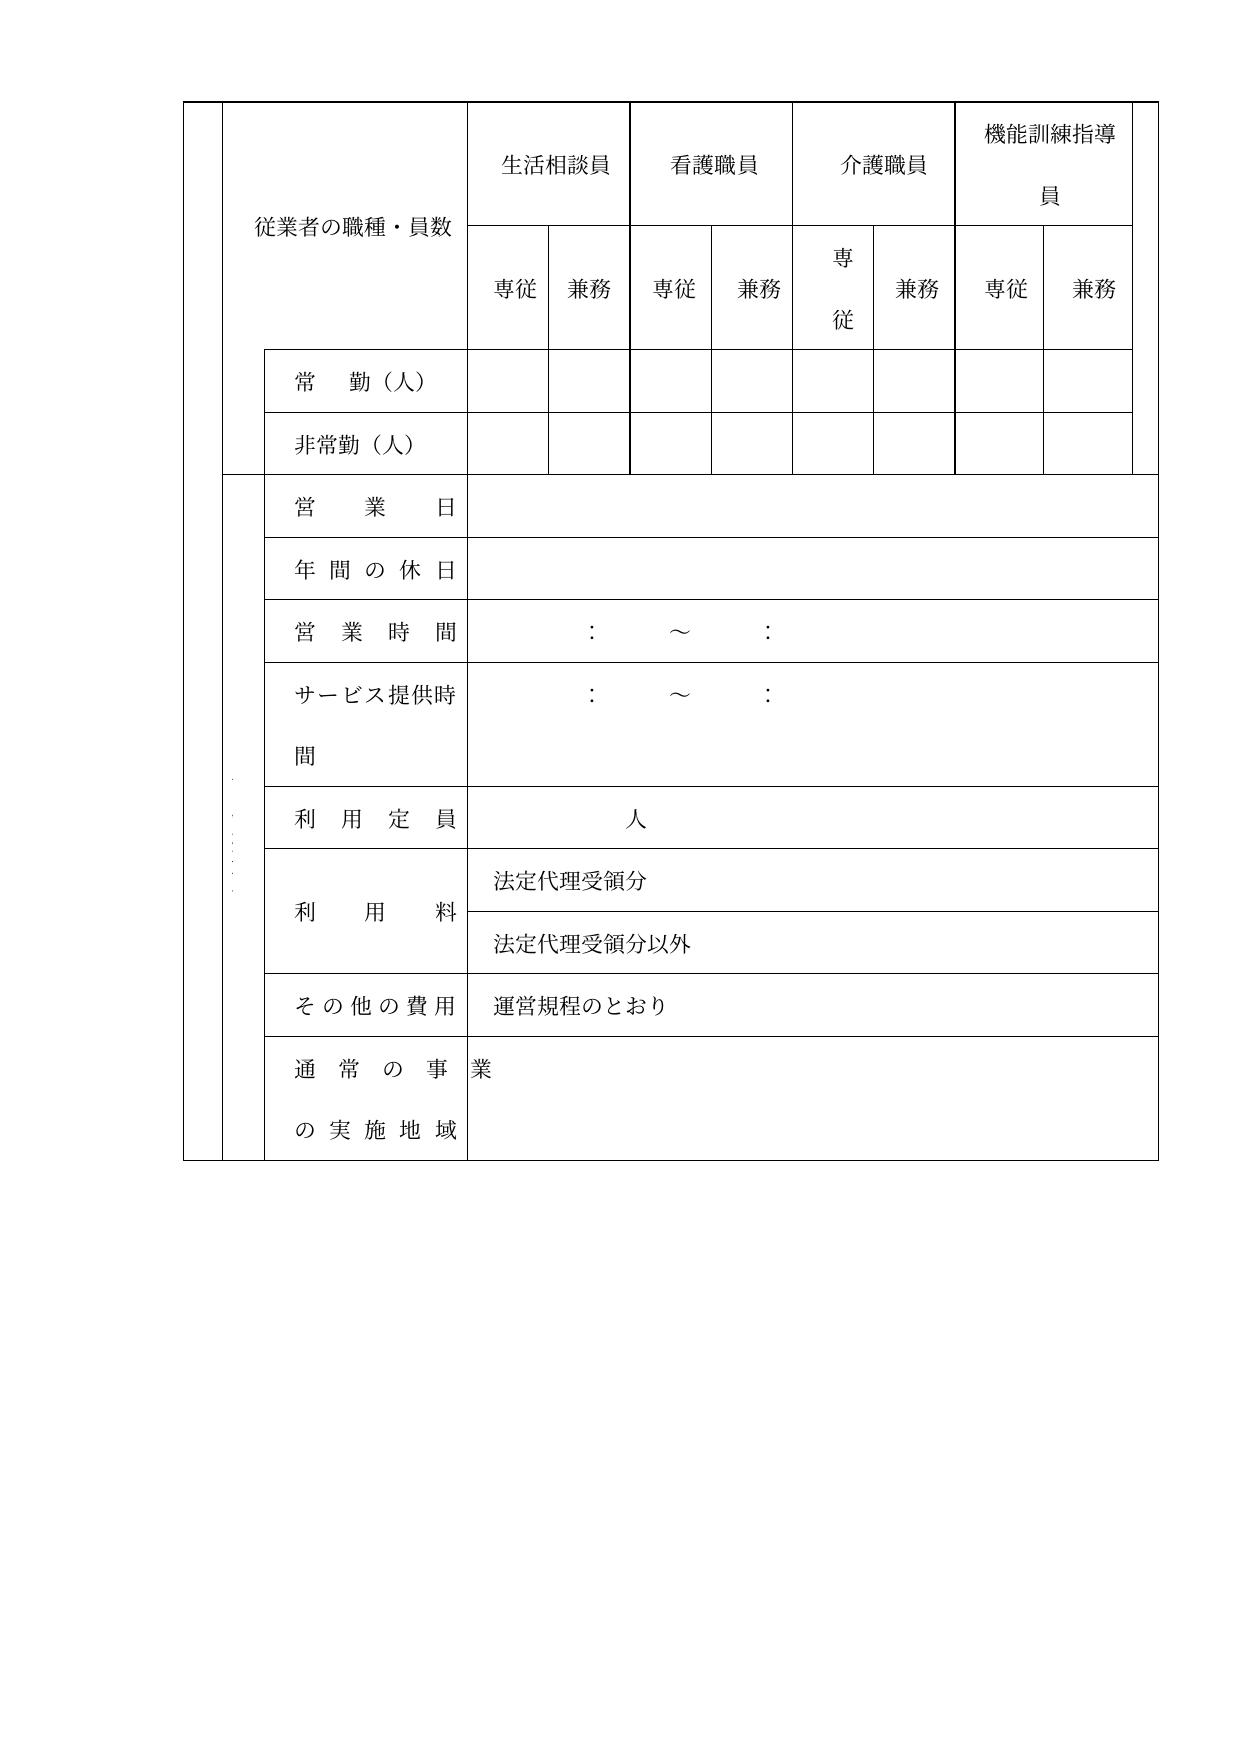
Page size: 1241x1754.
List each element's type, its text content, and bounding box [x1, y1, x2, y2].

table_cell [1044, 413, 1132, 474]
table_cell 生活相談員 [468, 103, 629, 225]
table_cell ： ～ ： [468, 600, 1158, 662]
table_cell 人 [468, 787, 1158, 848]
table_cell 兼務 [874, 226, 954, 349]
table_cell [468, 1037, 1158, 1160]
table_cell [956, 413, 1043, 474]
table_cell 機能訓練指導員 [956, 103, 1132, 225]
table_cell [468, 350, 548, 412]
table_cell [1044, 350, 1132, 412]
table_cell 営業時間 [265, 600, 467, 662]
table_cell 運営規程のとおり [468, 974, 1158, 1036]
table_cell [549, 413, 629, 474]
table_cell [793, 350, 873, 412]
table_cell 通常の事業の実施地域 [265, 1037, 467, 1160]
table_cell [956, 350, 1043, 412]
table_cell [468, 413, 548, 474]
table_cell 専従 [956, 226, 1043, 349]
table_cell サービス提供時間 [265, 663, 467, 786]
table_cell その他の費用 [265, 974, 467, 1036]
table_cell [223, 349, 264, 474]
table_cell 利用定員 [265, 787, 467, 848]
table_cell 主な掲示事項 [223, 475, 264, 1160]
table_cell 兼務 [549, 226, 629, 349]
table_cell 営業日 [265, 475, 467, 537]
table_cell 兼務 [1044, 226, 1132, 349]
table_cell [631, 350, 711, 412]
table_cell 従業者の職種・員数 [223, 103, 467, 349]
table_cell [874, 413, 954, 474]
table_cell [468, 538, 1158, 599]
table_cell 介護職員 [793, 103, 954, 225]
table_cell 非常勤（人） [265, 413, 467, 474]
table_cell [631, 413, 711, 474]
table_cell [712, 413, 792, 474]
table_cell 年間の休日 [265, 538, 467, 599]
table_cell 法定代理受領分 [468, 849, 1158, 911]
table_cell [468, 475, 1158, 537]
table_cell 看護職員 [631, 103, 792, 225]
table_cell 兼務 [712, 226, 792, 349]
table_cell [549, 350, 629, 412]
table_cell ： ～ ： [468, 663, 1158, 786]
table_cell 専従 [468, 226, 548, 349]
table_cell [712, 350, 792, 412]
table_cell 常勤（人） [265, 350, 467, 412]
table_cell 専従 [793, 226, 873, 349]
table_cell 利用料 [265, 849, 467, 973]
table_cell 法定代理受領分以外 [468, 912, 1158, 973]
table_cell [1133, 103, 1158, 474]
table_cell [874, 350, 954, 412]
table_cell [793, 413, 873, 474]
table_cell 専従 [631, 226, 711, 349]
